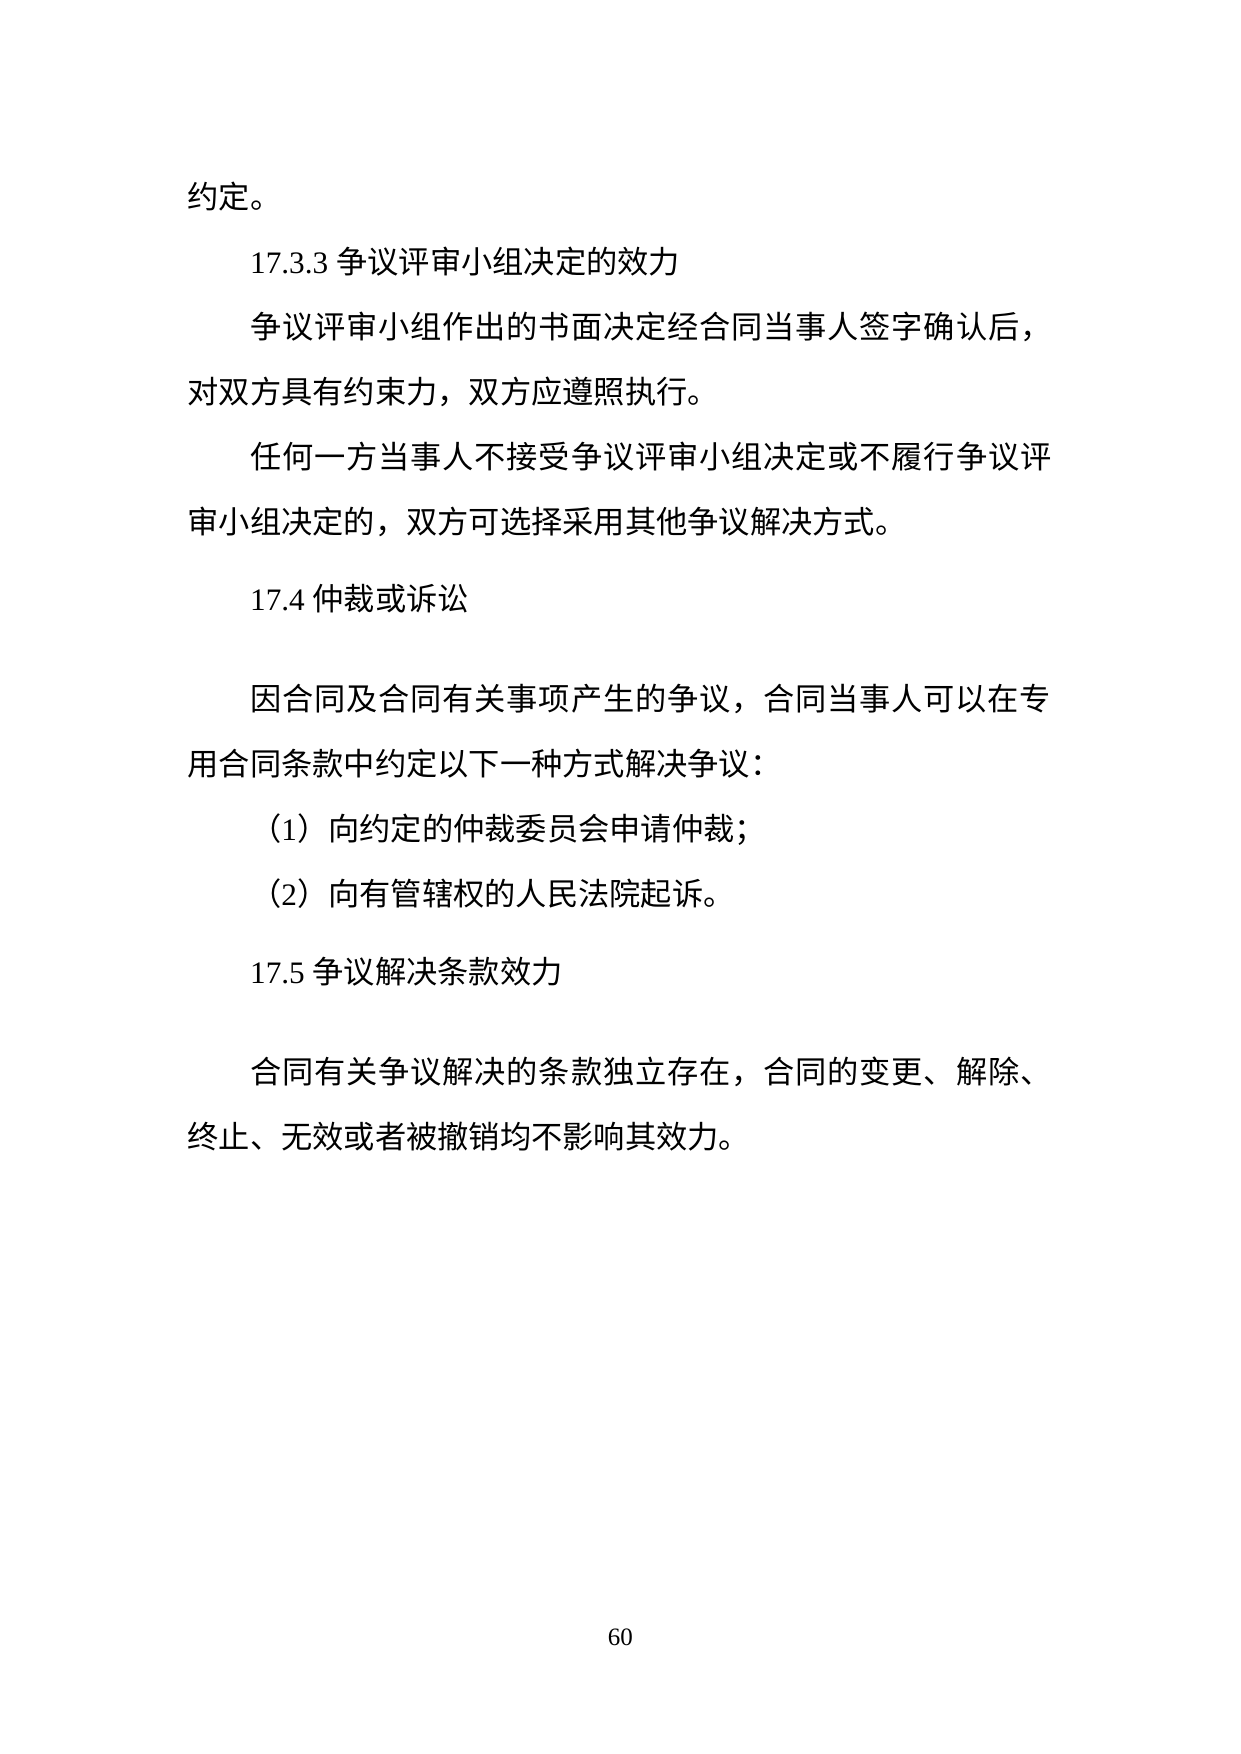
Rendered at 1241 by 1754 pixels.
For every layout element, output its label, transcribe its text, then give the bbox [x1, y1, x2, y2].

text 17.3.3 争议评审小组决定的效力 [187, 227, 1053, 292]
text 17.4 仲裁或诉讼 [187, 564, 1053, 629]
text （2）向有管辖权的人民法院起诉。 [187, 859, 1053, 924]
text 合同有关争议解决的条款独立存在，合同的变更、解除、终止、无效或者被撤销均不影响其效力。 [187, 1037, 1053, 1167]
text 17.5 争议解决条款效力 [187, 937, 1053, 1002]
text （1）向约定的仲裁委员会申请仲裁； [187, 794, 1053, 859]
text 因合同及合同有关事项产生的争议，合同当事人可以在专用合同条款中约定以下一种方式解决争议： [187, 664, 1053, 794]
text 任何一方当事人不接受争议评审小组决定或不履行争议评审小组决定的，双方可选择采用其他争议解决方式。 [187, 422, 1053, 552]
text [187, 162, 1053, 227]
text 争议评审小组作出的书面决定经合同当事人签字确认后，对双方具有约束力，双方应遵照执行。 [187, 292, 1053, 422]
